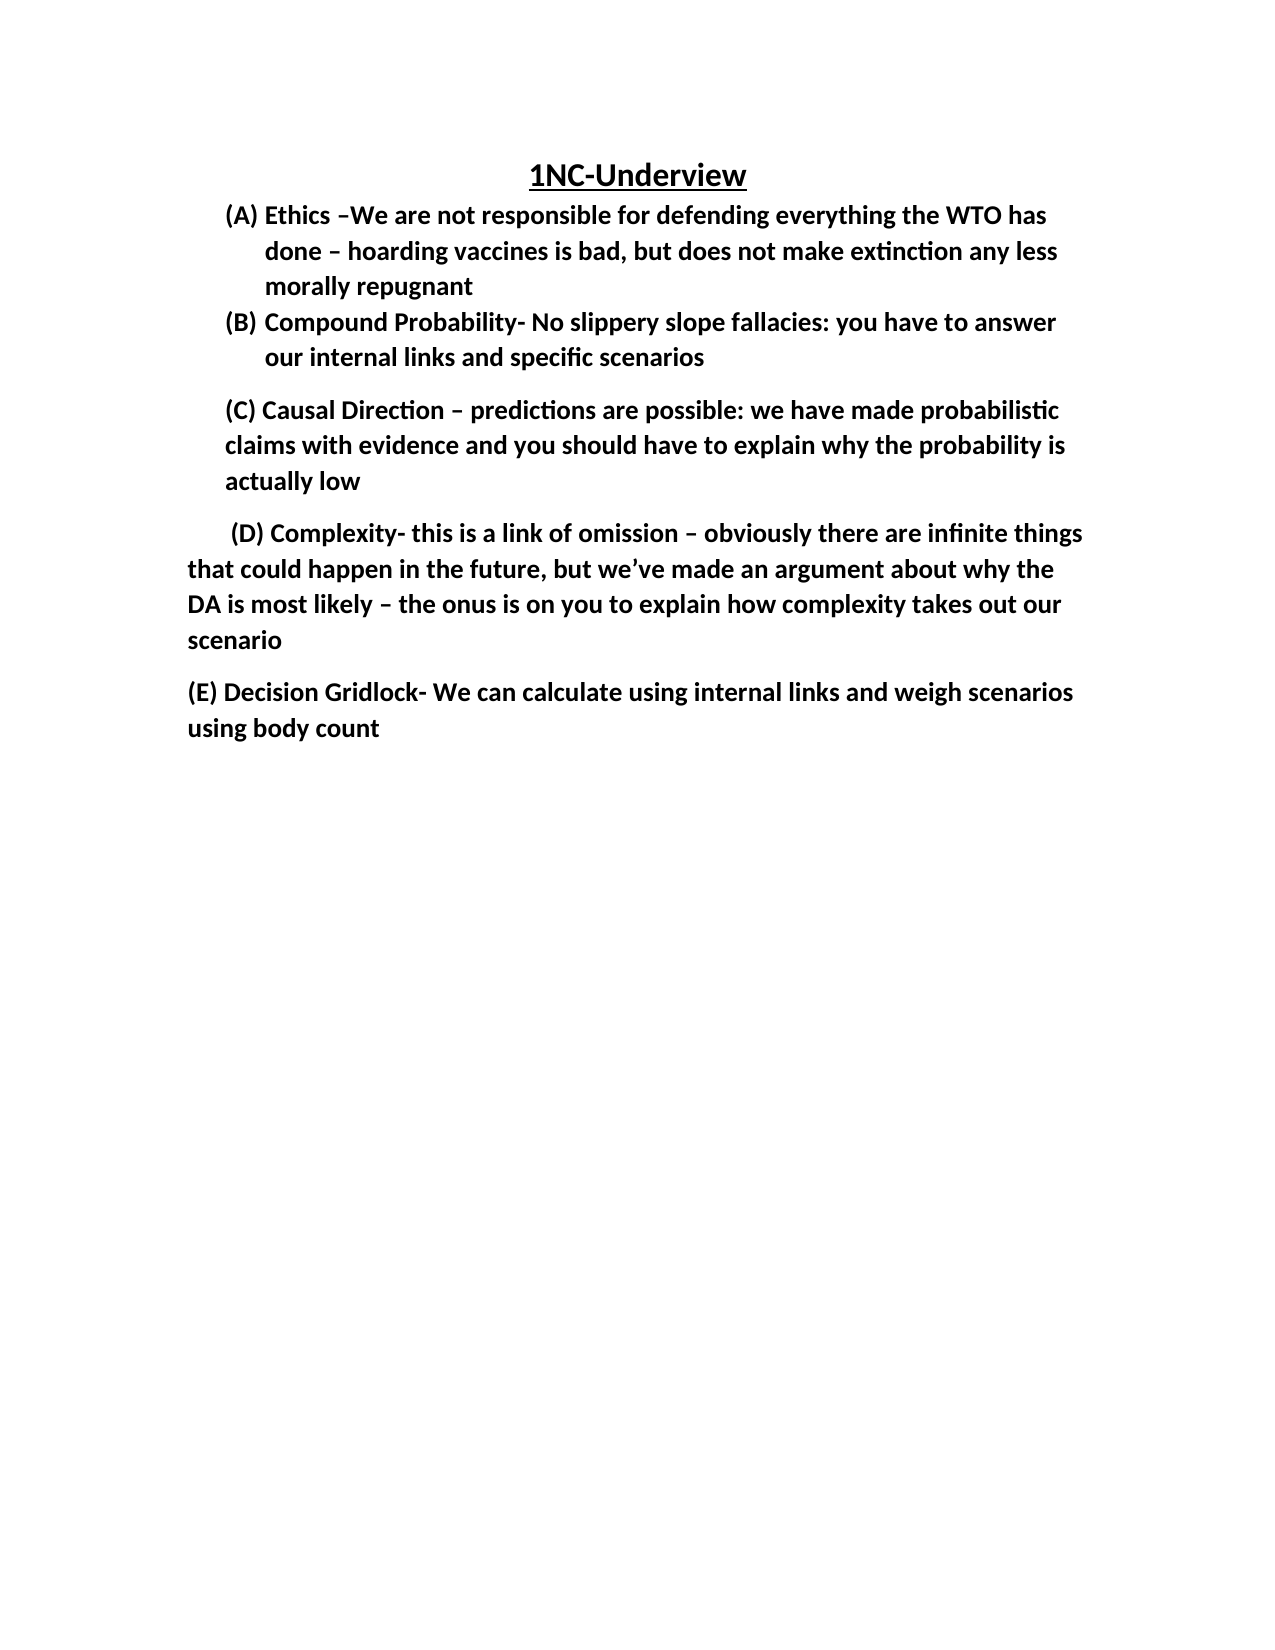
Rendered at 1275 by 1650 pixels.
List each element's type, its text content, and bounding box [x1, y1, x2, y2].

subtitle 1NC-Underview [187, 154, 1087, 195]
text (E) Decision Gridlock- We can calculate using internal links and weigh scenarios using body count [187, 676, 1087, 744]
text (D) Complexity- this is a link of omission – obviously there are infinite things that could happen in the future, but we’ve made an argument about why the DA is most likely – the onus is on you to explain how complexity takes out our scenario [187, 516, 1087, 656]
list Compound Probability- No slippery slope fallacies: you have to answer our internal links and specific scenarios [225, 305, 1087, 374]
text (C) Causal Direction – predictions are possible: we have made probabilistic claims with evidence and you should have to explain why the probability is actually low [225, 393, 1087, 497]
list Ethics –We are not responsible for defending everything the WTO has done – hoarding vaccines is bad, but does not make extinction any less morally repugnant [225, 198, 1087, 302]
